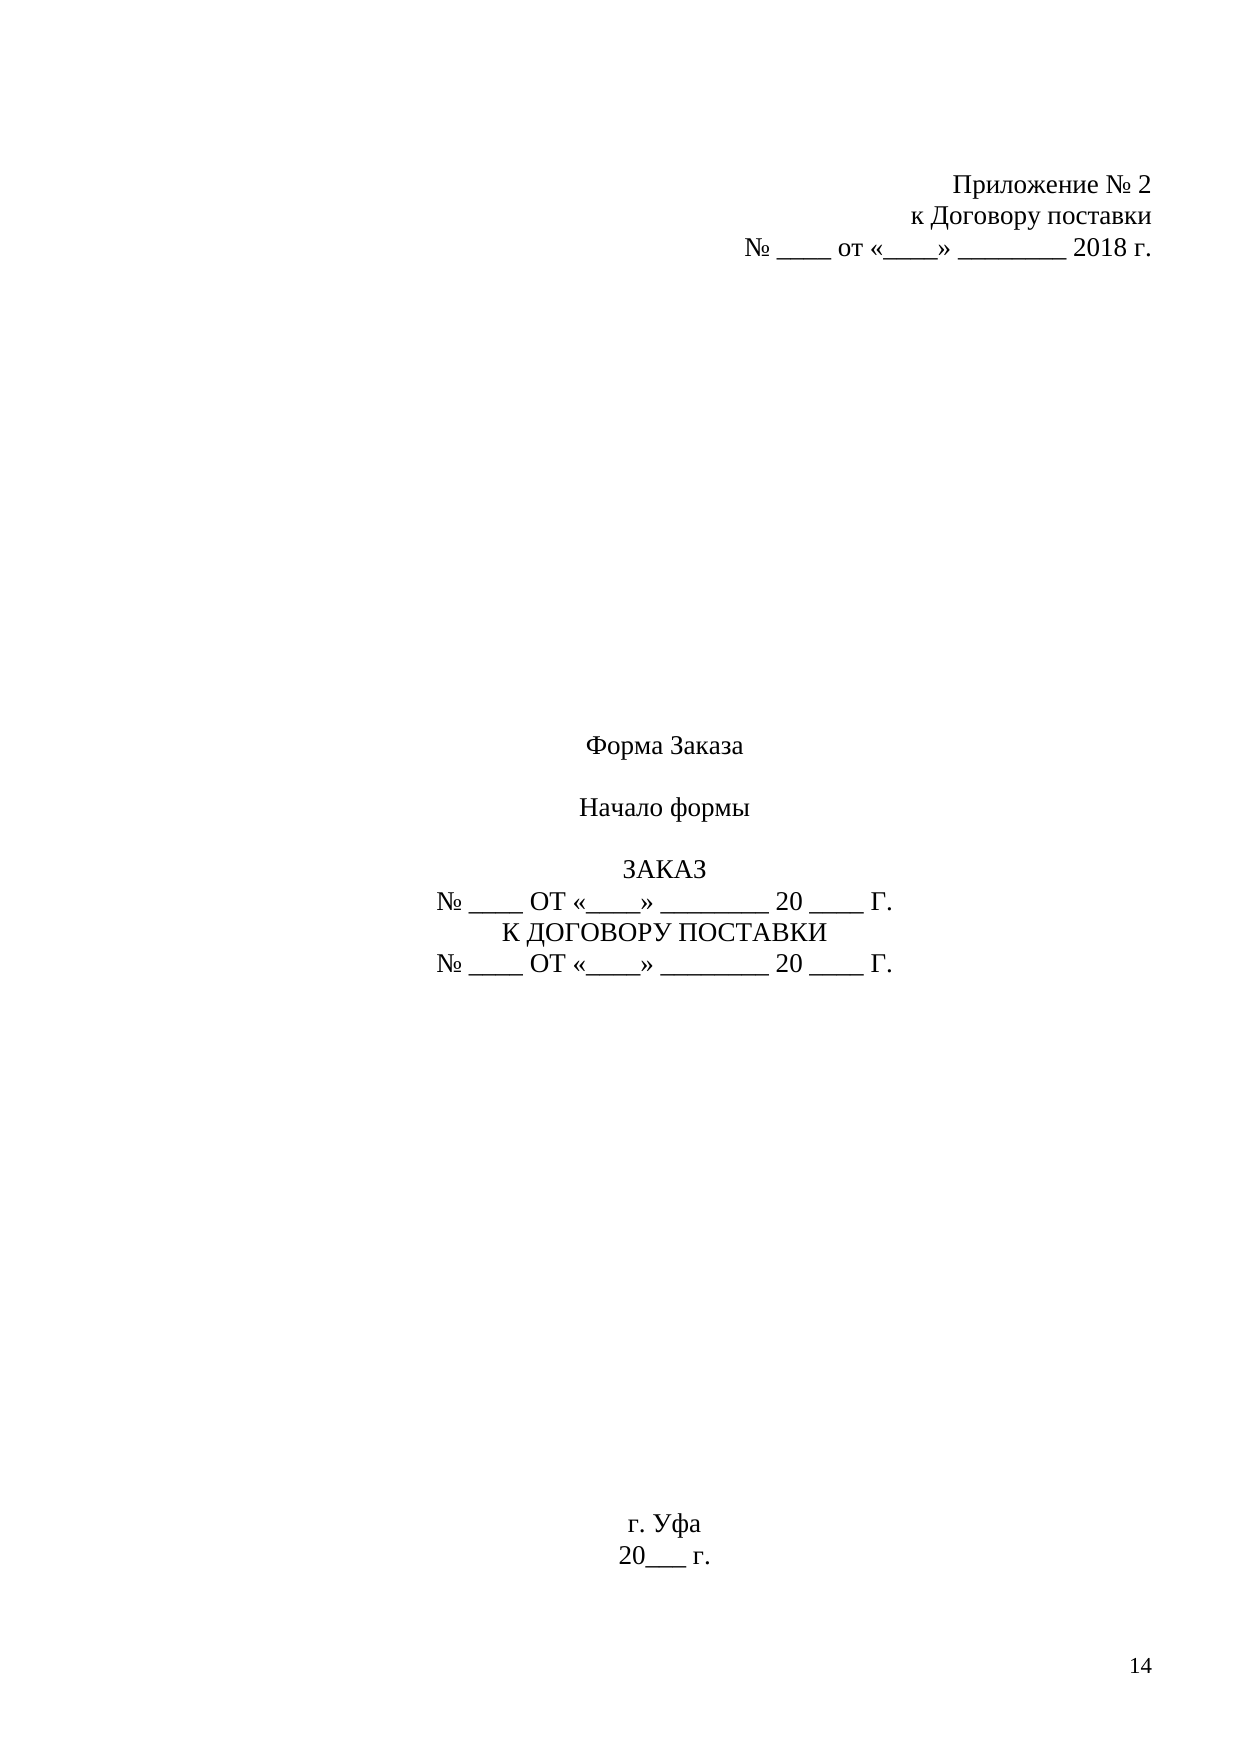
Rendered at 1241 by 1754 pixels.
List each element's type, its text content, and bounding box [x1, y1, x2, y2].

text № ____ от «____» ________ 2018 г. [177, 231, 1152, 262]
text № ____ ОТ «____» ________ 20 ____ Г. [177, 947, 1152, 978]
text к Договору поставки [177, 199, 1152, 231]
text г. Уфа [177, 1508, 1152, 1539]
text ЗАКАЗ [177, 853, 1152, 885]
text Форма Заказа [177, 729, 1152, 760]
text Начало формы [177, 791, 1152, 822]
text К ДОГОВОРУ ПОСТАВКИ [177, 916, 1152, 947]
text 20___ г. [177, 1539, 1152, 1570]
text Приложение № 2 [177, 168, 1152, 199]
text № ____ ОТ «____» ________ 20 ____ Г. [177, 885, 1152, 916]
